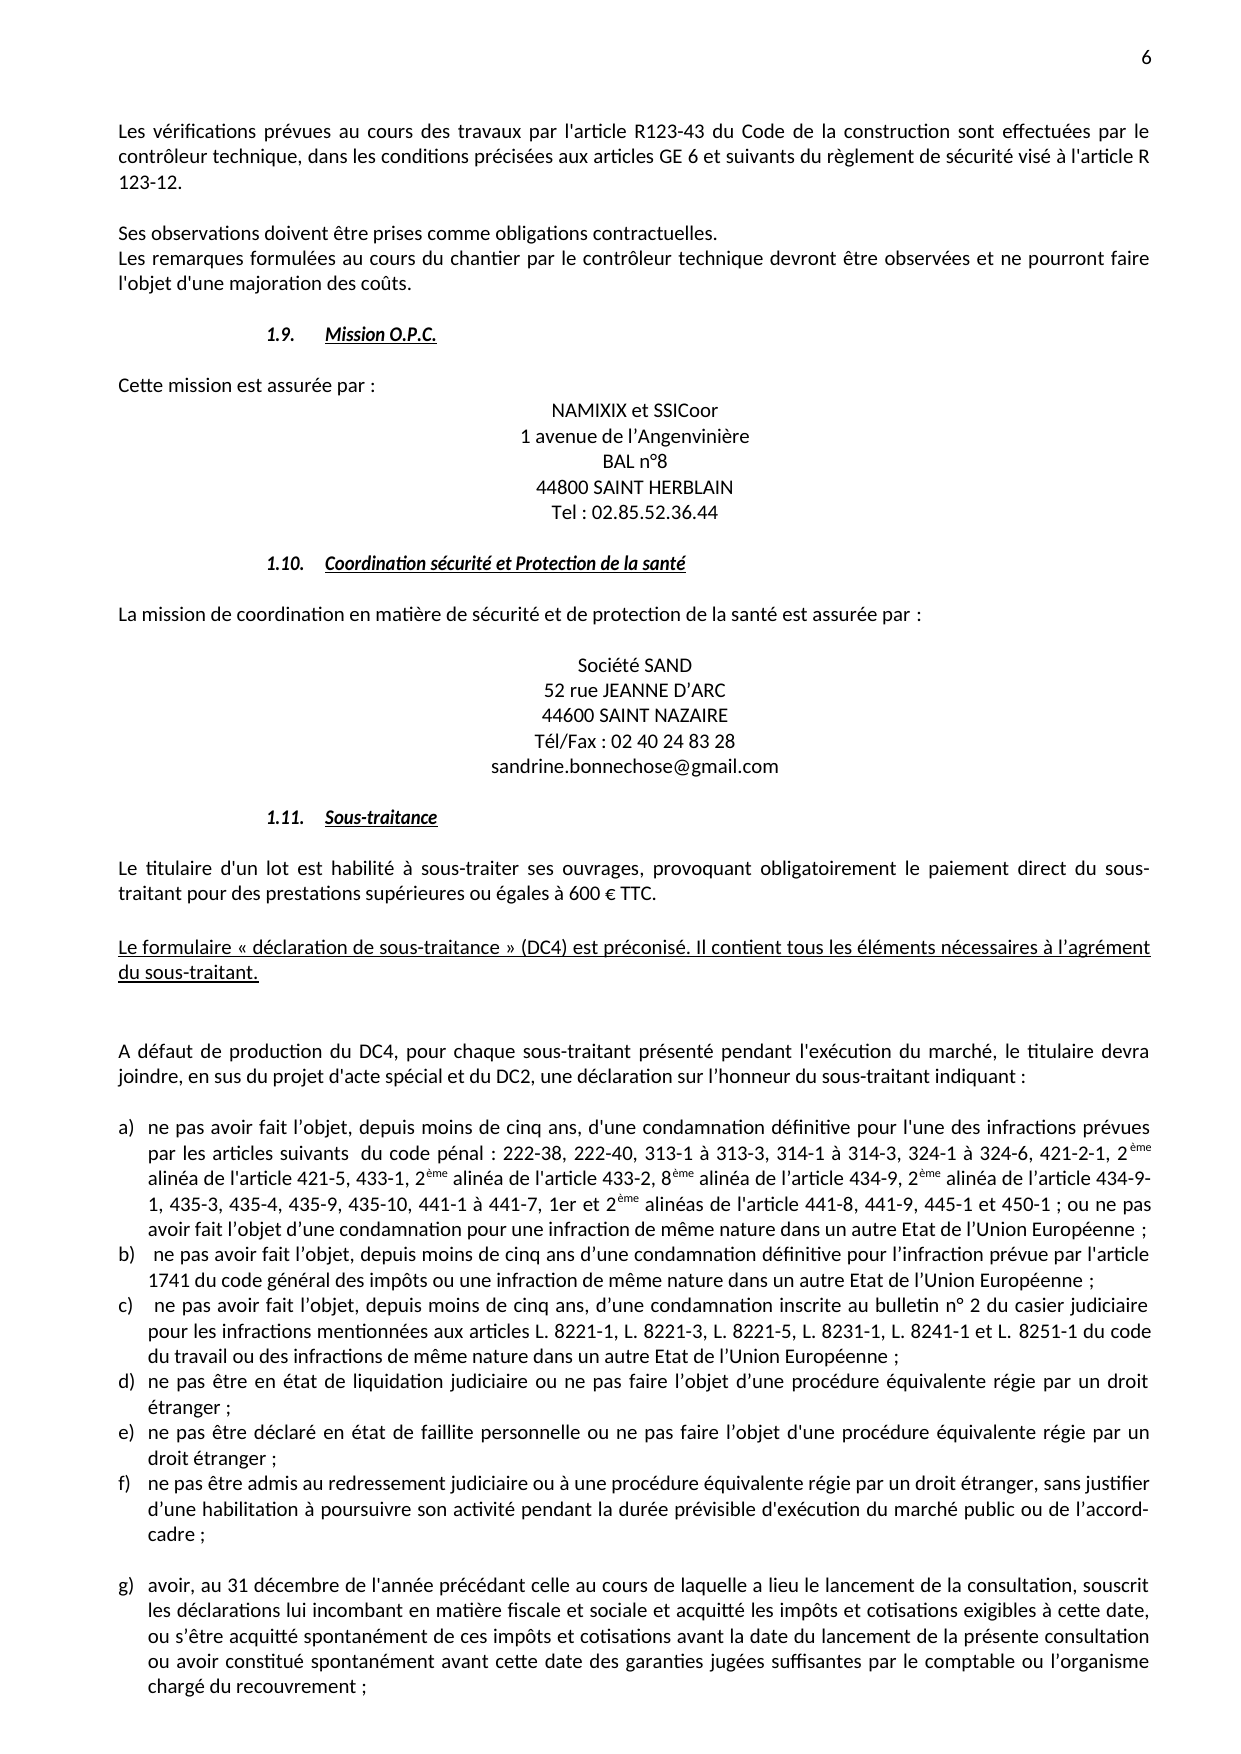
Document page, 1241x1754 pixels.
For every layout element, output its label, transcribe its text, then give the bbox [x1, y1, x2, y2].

text Ses observations doivent être prises comme obligations contractuelles. [118, 220, 1152, 245]
subtitle Coordination sécurité et Protection de la santé [266, 550, 1152, 576]
text Cette mission est assurée par : [118, 372, 1152, 398]
text e) ne pas être déclaré en état de faillite personnelle ou ne pas faire l’objet d'une procédure équivalente régie par un droit étranger ; [118, 1419, 1152, 1470]
text g) avoir, au 31 décembre de l'année précédant celle au cours de laquelle a lieu le lancement de la consultation, souscrit les déclarations lui incombant en matière fiscale et sociale et acquitté les impôts et cotisations exigibles à cette date, ou s’être acquitté spontanément de ces impôts et cotisations avant la date du lancement de la présente consultation ou avoir constitué spontanément avant cette date des garanties jugées suffisantes par le comptable ou l’organisme chargé du recouvrement ; [118, 1572, 1152, 1699]
text 1 avenue de l’Angenvinière [118, 423, 1152, 448]
text A défaut de production du DC4, pour chaque sous-traitant présenté pendant l'exécution du marché, le titulaire devra joindre, en sus du projet d'acte spécial et du DC2, une déclaration sur l’honneur du sous-traitant indiquant : [118, 1038, 1152, 1089]
text a) ne pas avoir fait l’objet, depuis moins de cinq ans, d'une condamnation définitive pour l'une des infractions prévues par les articles suivants du code pénal : 222-38, 222-40, 313-1 à 313-3, 314-1 à 314-3, 324-1 à 324-6, 421-2-1, 2ème alinéa de l'article 421-5, 433-1, 2ème alinéa de l'article 433-2, 8ème alinéa de l’article 434-9, 2ème alinéa de l’article 434-9-1, 435-3, 435-4, 435-9, 435-10, 441-1 à 441-7, 1er et 2ème alinéas de l'article 441-8, 441-9, 445-1 et 450-1 ; ou ne pas avoir fait l’objet d’une condamnation pour une infraction de même nature dans un autre Etat de l’Union Européenne ; [118, 1114, 1152, 1242]
subtitle Sous-traitance [266, 804, 1152, 830]
text NAMIXIX et SSICoor [118, 398, 1152, 423]
text c) ne pas avoir fait l’objet, depuis moins de cinq ans, d’une condamnation inscrite au bulletin n° 2 du casier judiciaire pour les infractions mentionnées aux articles L. 8221-. 8221-. 8221-. 8231-. 8241-1 et L. 8251-1 du code du travail ou des infractions de même nature dans un autre Etat de l’Union Européenne ; [118, 1292, 1152, 1369]
text 44800 SAINT HERBLAIN [118, 474, 1152, 499]
text d) ne pas être en état de liquidation judiciaire ou ne pas faire l’objet d’une procédure équivalente régie par un droit étranger ; [118, 1369, 1152, 1419]
text b) ne pas avoir fait l’objet, depuis moins de cinq ans d’une condamnation définitive pour l’infraction prévue par l'article 1741 du code général des impôts ou une infraction de même nature dans un autre Etat de l’Union Européenne ; [118, 1242, 1152, 1292]
text Le titulaire d'un lot est habilité à sous-traiter ses ouvrages, provoquant obligatoirement le paiement direct du sous-traitant pour des prestations supérieures ou égales à 600 € TTC. [118, 855, 1152, 906]
text sandrine.bonnechose@gmail.com [118, 753, 1152, 779]
text Les remarques formulées au cours du chantier par le contrôleur technique devront être observées et ne pourront faire l'objet d'une majoration des coûts. [118, 245, 1152, 296]
text Tél/Fax : 02 40 24 83 28 [118, 728, 1152, 753]
text BAL n°8 [118, 448, 1152, 474]
text Société SAND [118, 652, 1152, 677]
text Les vérifications prévues au cours des travaux par l'article R123-43 du Code de la construction sont effectuées par le contrôleur technique, dans les conditions précisées aux articles GE 6 et suivants du règlement de sécurité visé à l'article R 123-12. [118, 118, 1152, 194]
text f) ne pas être admis au redressement judiciaire ou à une procédure équivalente régie par un droit étranger, sans justifier d’une habilitation à poursuivre son activité pendant la durée prévisible d'exécution du marché public ou de l’accord-cadre ; [118, 1470, 1152, 1547]
text Le formulaire « déclaration de sous-traitance » (DC4) est préconisé. Il contient tous les éléments nécessaires à l’agrément du sous-traitant. [118, 934, 1152, 985]
text La mission de coordination en matière de sécurité et de protection de la santé est assurée par : [118, 601, 1152, 626]
subtitle Mission O.P.C. [266, 321, 1152, 347]
text 44600 SAINT NAZAIRE [118, 703, 1152, 728]
text 52 rue JEANNE D’ARC [118, 677, 1152, 703]
text Tel : 02.85.52.36.44 [118, 499, 1152, 525]
